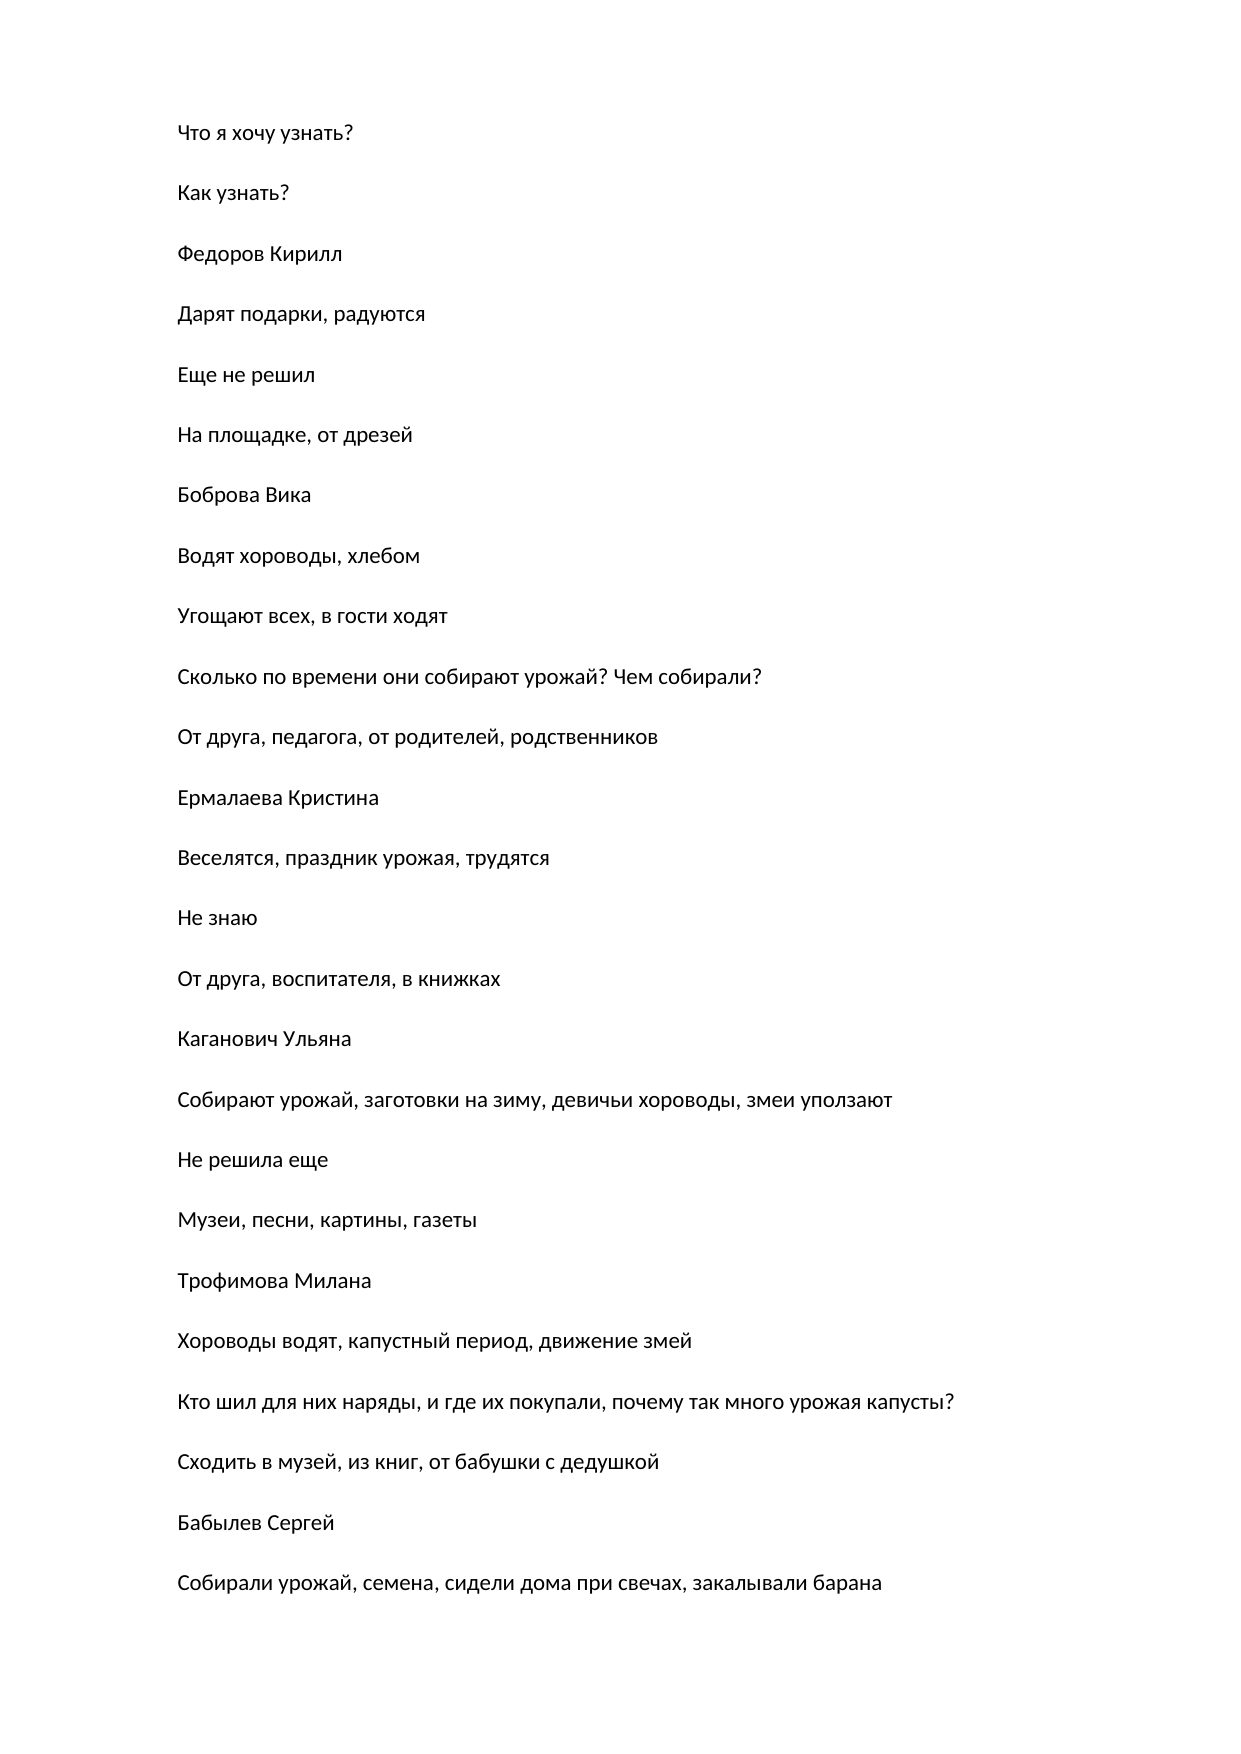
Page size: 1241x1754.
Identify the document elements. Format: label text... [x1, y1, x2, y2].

text Как узнать? [177, 178, 1152, 207]
text Не решила еще [177, 1145, 1152, 1173]
text На площадке, от дрезей [177, 420, 1152, 448]
text Дарят подарки, радуются [177, 299, 1152, 327]
text Веселятся, праздник урожая, трудятся [177, 843, 1152, 871]
text Федоров Кирилл [177, 239, 1152, 267]
text От друга, педагога, от родителей, родственников [177, 722, 1152, 750]
text Трофимова Милана [177, 1266, 1152, 1294]
text Кто шил для них наряды, и где их покупали, почему так много урожая капусты? [177, 1387, 1152, 1415]
text Не знаю [177, 903, 1152, 932]
text Собирали урожай, семена, сидели дома при свечах, закалывали барана [177, 1568, 1152, 1596]
text Собирают урожай, заготовки на зиму, девичьи хороводы, змеи уползают [177, 1085, 1152, 1113]
text Хороводы водят, капустный период, движение змей [177, 1326, 1152, 1354]
text Музеи, песни, картины, газеты [177, 1206, 1152, 1234]
text Боброва Вика [177, 481, 1152, 509]
text Сколько по времени они собирают урожай? Чем собирали? [177, 662, 1152, 690]
text Каганович Ульяна [177, 1024, 1152, 1052]
text Что я хочу узнать? [177, 118, 1152, 146]
text От друга, воспитателя, в книжках [177, 964, 1152, 992]
text Бабылев Сергей [177, 1508, 1152, 1536]
text Угощают всех, в гости ходят [177, 601, 1152, 629]
text Еще не решил [177, 360, 1152, 388]
text Водят хороводы, хлебом [177, 541, 1152, 569]
text Сходить в музей, из книг, от бабушки с дедушкой [177, 1447, 1152, 1475]
text Ермалаева Кристина [177, 783, 1152, 811]
